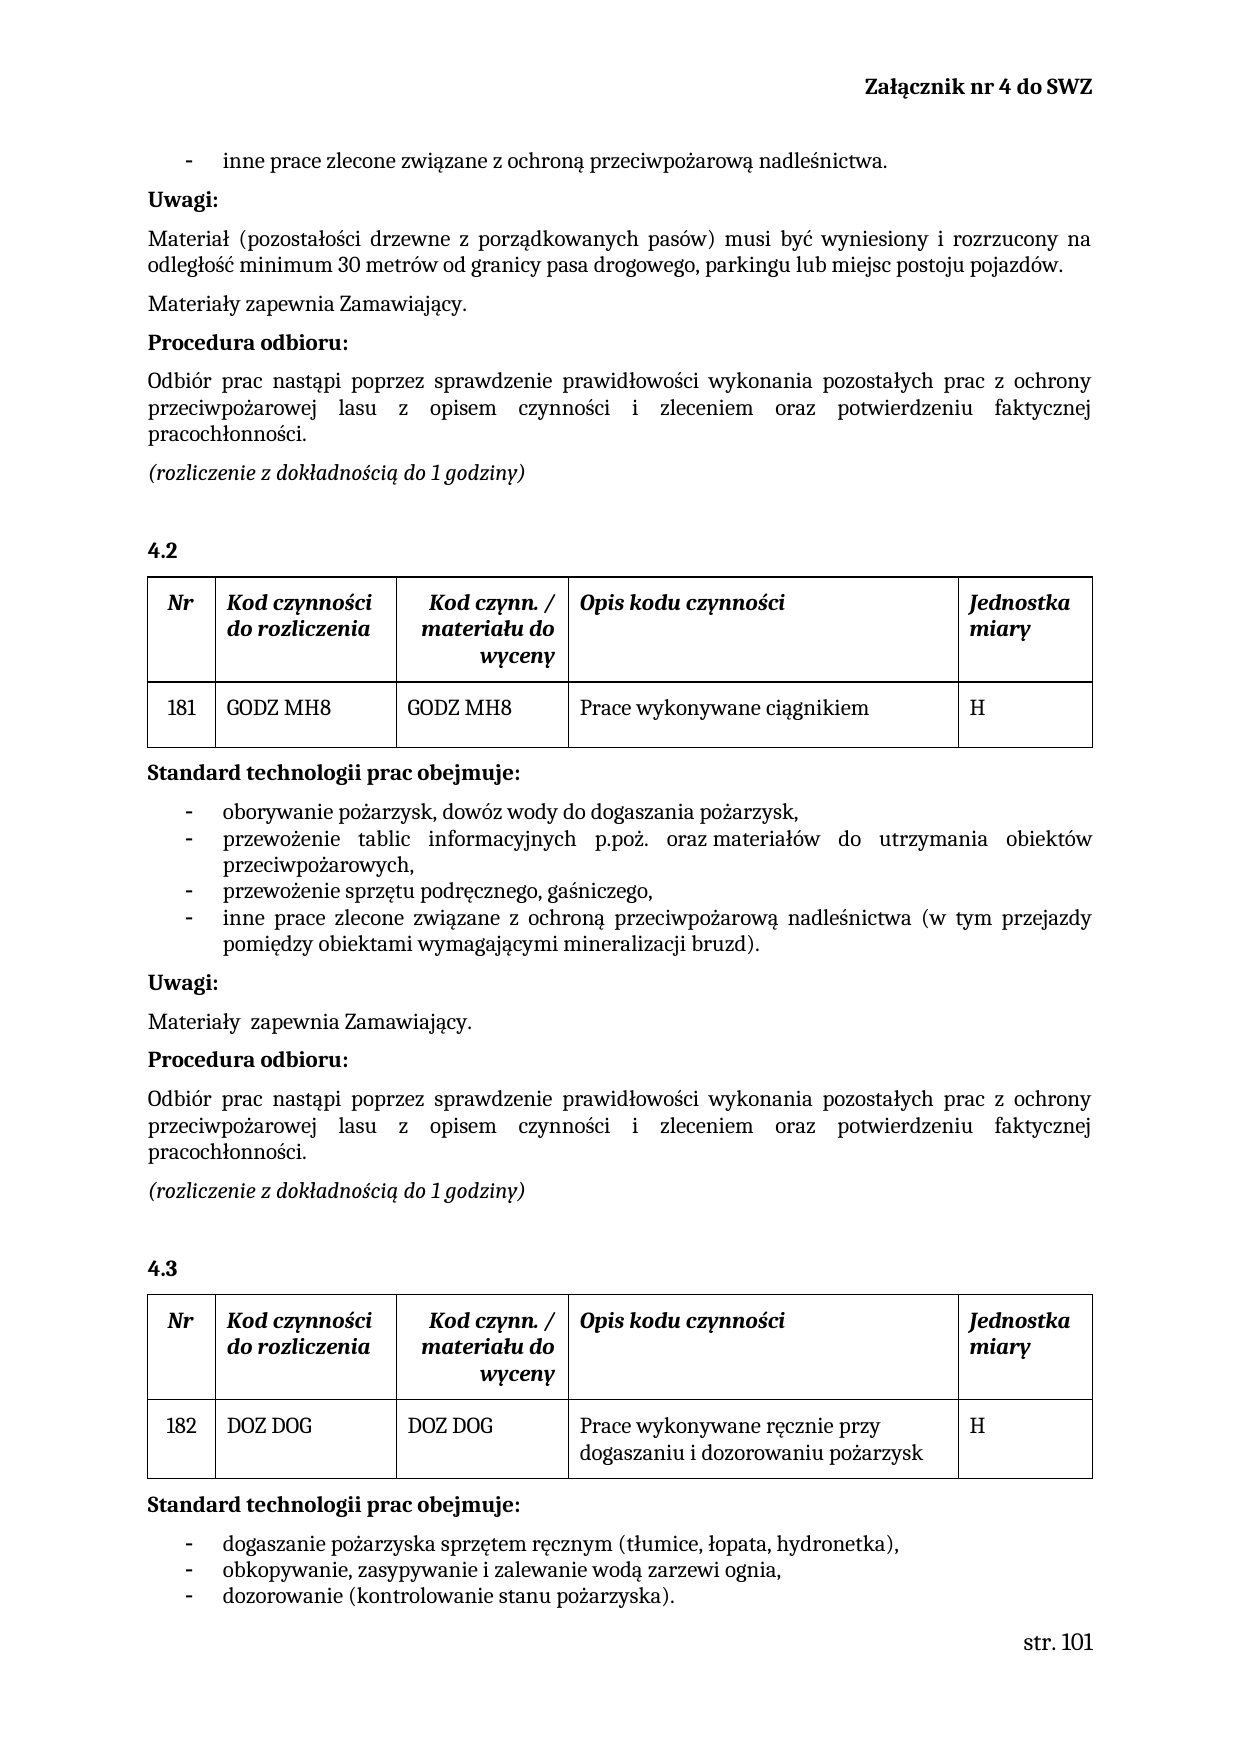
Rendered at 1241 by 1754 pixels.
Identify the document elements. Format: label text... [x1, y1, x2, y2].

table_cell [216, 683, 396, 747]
text Materiały zapewnia Zamawiający. [148, 1008, 1093, 1035]
text Odbiór prac nastąpi poprzez sprawdzenie prawidłowości wykonania pozostałych prac z ochrony przeciwpożarowej lasu z opisem czynności i zleceniem oraz potwierdzeniu faktycznej pracochłonności. [148, 368, 1093, 447]
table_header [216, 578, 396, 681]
list dozorowanie (kontrolowanie stanu pożarzyska). [185, 1583, 1093, 1609]
text (rozliczenie z dokładnością do 1 godziny) [148, 1178, 1093, 1204]
text Uwagi: [148, 186, 1093, 213]
list przewożenie sprzętu podręcznego, gaśniczego, [185, 878, 1093, 904]
text Standard technologii prac obejmuje: [148, 1492, 1093, 1518]
list oborywanie pożarzysk, dowóz wody do dogaszania pożarzysk, [185, 799, 1093, 825]
text Uwagi: [148, 969, 1093, 996]
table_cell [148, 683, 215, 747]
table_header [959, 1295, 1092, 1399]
text Materiał (pozostałości drzewne z porządkowanych pasów) musi być wyniesiony i rozrzucony na odległość minimum 30 metrów od granicy pasa drogowego, parkingu lub miejsc postoju pojazdów. [148, 225, 1093, 278]
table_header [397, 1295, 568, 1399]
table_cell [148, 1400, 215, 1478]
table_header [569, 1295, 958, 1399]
list inne prace zlecone związane z ochroną przeciwpożarową nadleśnictwa. [185, 148, 1093, 174]
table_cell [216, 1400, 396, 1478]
text Standard technologii prac obejmuje: [148, 760, 1093, 786]
text 4.2 [148, 537, 1093, 564]
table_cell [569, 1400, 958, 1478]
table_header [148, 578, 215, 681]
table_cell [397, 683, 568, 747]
text (rozliczenie z dokładnością do 1 godziny) [148, 460, 1093, 486]
text 4.3 [148, 1255, 1093, 1282]
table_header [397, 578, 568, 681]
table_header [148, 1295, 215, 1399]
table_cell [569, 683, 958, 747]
text Procedura odbioru: [148, 329, 1093, 356]
text Procedura odbioru: [148, 1047, 1093, 1074]
text Odbiór prac nastąpi poprzez sprawdzenie prawidłowości wykonania pozostałych prac z ochrony przeciwpożarowej lasu z opisem czynności i zleceniem oraz potwierdzeniu faktycznej pracochłonności. [148, 1086, 1093, 1165]
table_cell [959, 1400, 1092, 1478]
list przewożenie tablic informacyjnych p.poż. oraz materiałów do utrzymania obiektów przeciwpożarowych, [185, 825, 1093, 878]
list obkopywanie, zasypywanie i zalewanie wodą zarzewi ognia, [185, 1557, 1093, 1583]
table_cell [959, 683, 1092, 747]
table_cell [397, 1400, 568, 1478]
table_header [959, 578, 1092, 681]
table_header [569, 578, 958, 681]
list inne prace zlecone związane z ochroną przeciwpożarową nadleśnictwa (w tym przejazdy pomiędzy obiektami wymagającymi mineralizacji bruzd). [185, 904, 1093, 957]
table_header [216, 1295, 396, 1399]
text Materiały zapewnia Zamawiający. [148, 291, 1093, 317]
list dogaszanie pożarzyska sprzętem ręcznym (tłumice, łopata, hydronetka), [185, 1531, 1093, 1557]
